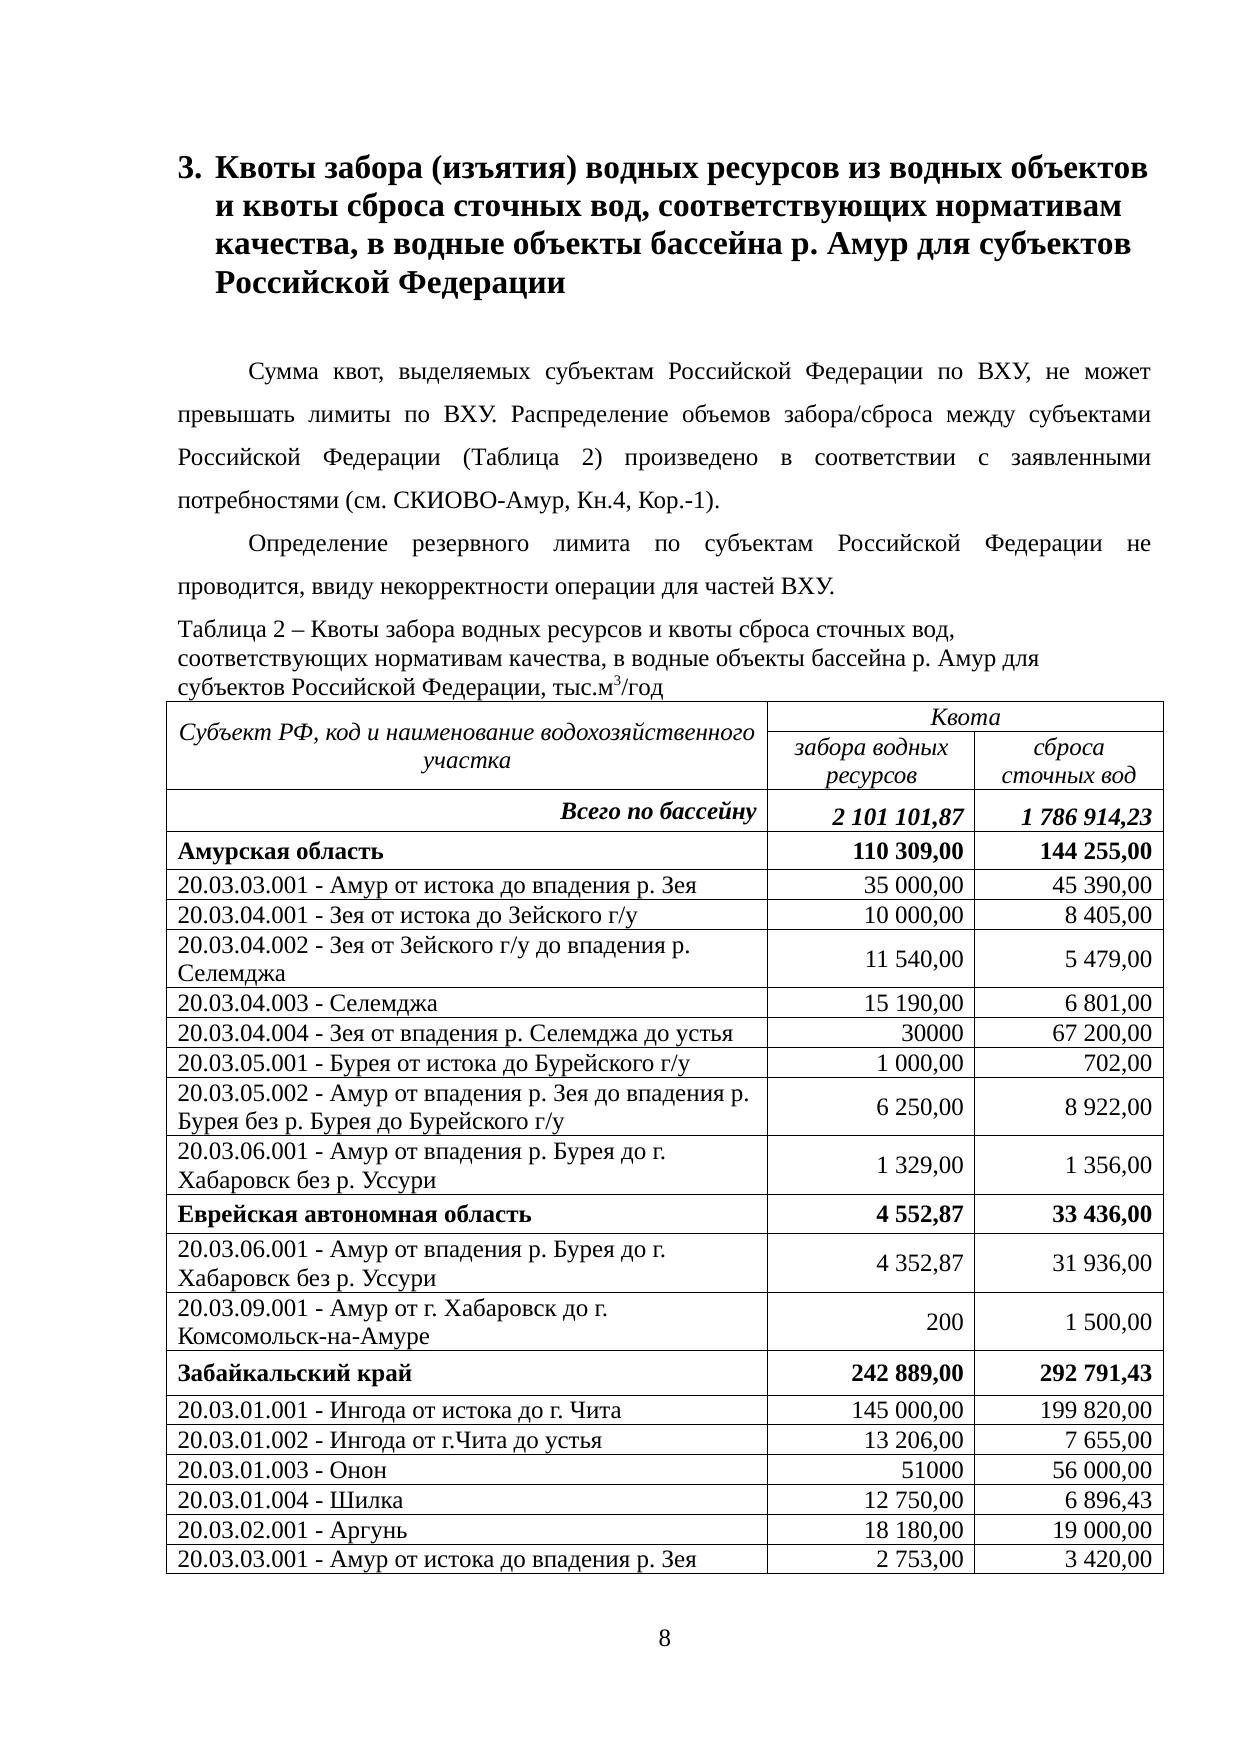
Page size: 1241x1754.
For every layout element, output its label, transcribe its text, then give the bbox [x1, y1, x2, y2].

table_cell 20.03.05.001 - Бурея от истока до Бурейского г/у [167, 1048, 767, 1077]
table_cell 33 436,00 [975, 1195, 1163, 1233]
table_cell сброса сточных вод [975, 732, 1163, 789]
table_cell 702,00 [975, 1048, 1163, 1077]
table_cell 2 753,00 [768, 1545, 974, 1573]
table_cell 200 [768, 1293, 974, 1350]
text Таблица 2 – Квоты забора водных ресурсов и квоты сброса сточных вод, соответствующих нормативам качества, в водные объекты бассейна р. Амур для субъектов Российской Федерации, тыс.м3/год [177, 614, 1152, 701]
text Определение резервного лимита по субъектам Российской Федерации не проводится, ввиду некорректности операции для частей ВХУ. [177, 528, 1152, 600]
table_cell 30000 [768, 1018, 974, 1047]
table_cell 20.03.03.001 - Амур от истока до впадения р. Зея [167, 870, 767, 899]
table_cell Всего по бассейну [167, 790, 767, 831]
table_cell 7 655,00 [975, 1425, 1163, 1454]
table_cell 20.03.01.001 - Ингода от истока до г. Чита [167, 1396, 767, 1424]
table_cell 35 000,00 [768, 870, 974, 899]
table_cell 5 479,00 [975, 930, 1163, 987]
table_cell 199 820,00 [975, 1396, 1163, 1424]
table_cell Амурская область [167, 832, 767, 869]
table_cell 18 180,00 [768, 1515, 974, 1543]
table_cell 20.03.02.001 - Аргунь [167, 1515, 767, 1543]
table_cell 8 405,00 [975, 900, 1163, 929]
table_cell 56 000,00 [975, 1455, 1163, 1484]
table_cell 11 540,00 [768, 930, 974, 987]
table_cell 1 000,00 [768, 1048, 974, 1077]
table_cell 45 390,00 [975, 870, 1163, 899]
table_cell 2 101 101,87 [768, 790, 974, 831]
table_cell 20.03.03.001 - Амур от истока до впадения р. Зея [167, 1545, 767, 1573]
table_cell 12 750,00 [768, 1485, 974, 1514]
table_cell 31 936,00 [975, 1234, 1163, 1292]
table_cell 6 801,00 [975, 988, 1163, 1017]
table_cell забора водных ресурсов [768, 732, 974, 789]
table_cell Еврейская автономная область [167, 1195, 767, 1233]
table_cell 292 791,43 [975, 1351, 1163, 1394]
table_cell 20.03.04.002 - Зея от Зейского г/у до впадения р. Селемджа [167, 930, 767, 987]
table_cell 3 420,00 [975, 1545, 1163, 1573]
table_header Субъект РФ, код и наименование водохозяйственного участка [167, 702, 767, 789]
table_cell 1 356,00 [975, 1136, 1163, 1194]
table_cell 10 000,00 [768, 900, 974, 929]
table_header Квота [768, 702, 1163, 731]
table_cell 1 329,00 [768, 1136, 974, 1194]
table_cell 20.03.04.001 - Зея от истока до Зейского г/у [167, 900, 767, 929]
table_cell 20.03.01.002 - Ингода от г.Чита до устья [167, 1425, 767, 1454]
table_cell 8 922,00 [975, 1078, 1163, 1135]
table_cell 145 000,00 [768, 1396, 974, 1424]
table_cell 6 250,00 [768, 1078, 974, 1135]
table_cell 4 552,87 [768, 1195, 974, 1233]
table_cell 20.03.01.004 - Шилка [167, 1485, 767, 1514]
table_cell 1 786 914,23 [975, 790, 1163, 831]
table_cell 67 200,00 [975, 1018, 1163, 1047]
subtitle Квоты забора (изъятия) водных ресурсов из водных объектов и квоты сброса сточных вод, соответствующих нормативам качества, в водные объекты бассейна р. Амур для субъектов Российской Федерации [177, 147, 1152, 300]
table_cell 4 352,87 [768, 1234, 974, 1292]
table_cell 20.03.06.001 - Амур от впадения р. Бурея до г. Хабаровск без р. Уссури [167, 1234, 767, 1292]
table_cell Забайкальский край [167, 1351, 767, 1394]
table_cell 15 190,00 [768, 988, 974, 1017]
table_cell 6 896,43 [975, 1485, 1163, 1514]
table_cell 110 309,00 [768, 832, 974, 869]
table_cell 1 500,00 [975, 1293, 1163, 1350]
table_cell 51000 [768, 1455, 974, 1484]
table_cell 20.03.05.002 - Амур от впадения р. Зея до впадения р. Бурея без р. Бурея до Бурейского г/у [167, 1078, 767, 1135]
table_cell 13 206,00 [768, 1425, 974, 1454]
table_cell 20.03.04.004 - Зея от впадения р. Селемджа до устья [167, 1018, 767, 1047]
table_cell 20.03.01.003 - Онон [167, 1455, 767, 1484]
table_cell 20.03.04.003 - Селемджа [167, 988, 767, 1017]
table_cell 20.03.09.001 - Амур от г. Хабаровск до г. Комсомольск-на-Амуре [167, 1293, 767, 1350]
text Сумма квот, выделяемых субъектам Российской Федерации по ВХУ, не может превышать лимиты по ВХУ. Распределение объемов забора/сброса между субъектами Российской Федерации (Таблица 2) произведено в соответствии с заявленными потребностями (см. СКИОВО-Амур, Кн.4, Кор.-1). [177, 356, 1152, 514]
table_cell 19 000,00 [975, 1515, 1163, 1543]
table_cell 242 889,00 [768, 1351, 974, 1394]
table_cell 144 255,00 [975, 832, 1163, 869]
table_cell 20.03.06.001 - Амур от впадения р. Бурея до г. Хабаровск без р. Уссури [167, 1136, 767, 1194]
